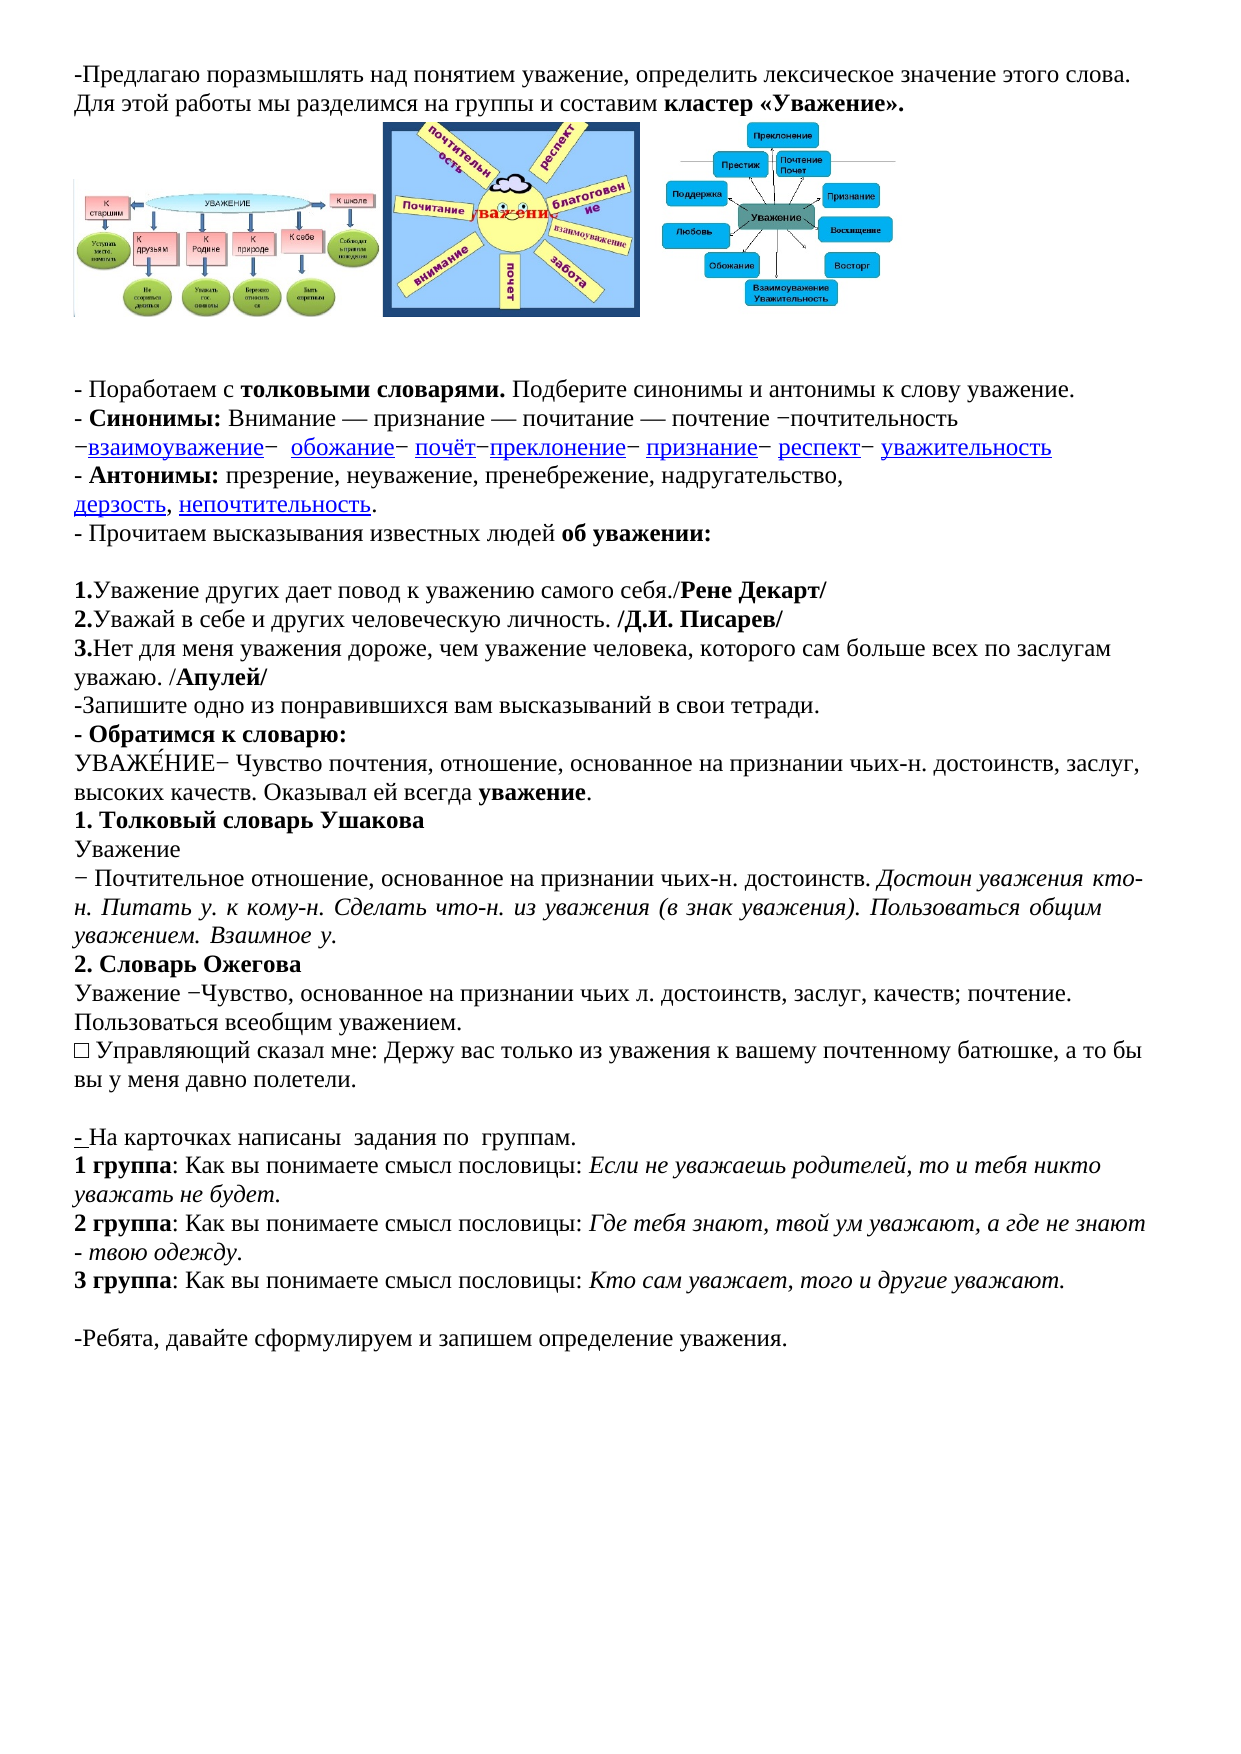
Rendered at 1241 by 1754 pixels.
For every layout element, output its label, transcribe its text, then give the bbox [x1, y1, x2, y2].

text -Ребята, давайте сформулируем и запишем определение уважения. [74, 1323, 1152, 1352]
text - Антонимы: презрение, неуважение, пренебрежение, надругательство, дерзость, непочтительность. [74, 460, 1152, 518]
text 2.Уважай в себе и других человеческую личность. /Д.И. Писарев/ [74, 604, 1152, 633]
text Уважение −Чувство, основанное на признании чьих л. достоинств, заслуг, качеств; почтение. Пользоваться всеобщим уважением. [74, 978, 1152, 1035]
text -Предлагаю поразмышлять над понятием уважение, определить лексическое значение этого слова. Для этой работы мы разделимся на группы и составим кластер «Уважение». [74, 59, 1152, 117]
text - На карточках написаны задания по группам. [74, 1122, 1152, 1150]
text - Обратимся к словарю: [74, 719, 1152, 748]
text 3 группа: Как вы понимаете смысл пословицы: Кто сам уважает, того и другие уважают. [74, 1265, 1152, 1294]
text Уважение [74, 834, 1152, 863]
text 2. Словарь Ожегова [74, 949, 1152, 978]
text 2 группа: Как вы понимаете смысл пословицы: Где тебя знают, твой ум уважают, а где не знают - твою одежду. [74, 1208, 1152, 1265]
text 3.Нет для меня уважения дороже, чем уважение человека, которого сам больше всех по заслугам уважаю. /Апулей/ [74, 633, 1152, 690]
text - Поработаем с толковыми словарями. Подберите синонимы и антонимы к слову уважение. [74, 374, 1152, 403]
text - Синонимы: Внимание — признание — почитание — почтение −почтительность −взаимоуважение− обожание− почёт−преклонение− признание− респект− уважительность [74, 403, 1152, 460]
picture [73, 116, 908, 317]
text 1.Уважение других дает повод к уважению самого себя./Рене Декарт/ [74, 575, 1152, 604]
text 1 группа: Как вы понимаете смысл пословицы: Если не уважаешь родителей, то и тебя никто уважать не будет. [74, 1150, 1152, 1208]
text - Прочитаем высказывания известных людей об уважении: [74, 518, 1152, 547]
text УВАЖЕ́НИЕ− Чувство почтения, отношение, основанное на признании чьих-н. достоинств, заслуг, высоких качеств. Оказывал ей всегда уважение. [74, 748, 1152, 805]
text -Запишите одно из понравившихся вам высказываний в свои тетради. [74, 690, 1152, 719]
text 1. Толковый словарь Ушакова [74, 805, 1152, 834]
text − Почтительное отношение, основанное на признании чьих-н. достоинств. Достоин уважения кто-н. Питать у. к кому-н. Сделать что-н. из уважения (в знак уважения). Пользоваться общим уважением. Взаимное у. [74, 863, 1152, 949]
text □ Управляющий сказал мне: Держу вас только из уважения к вашему почтенному батюшке, а то бы вы у меня давно полетели. [74, 1035, 1152, 1093]
